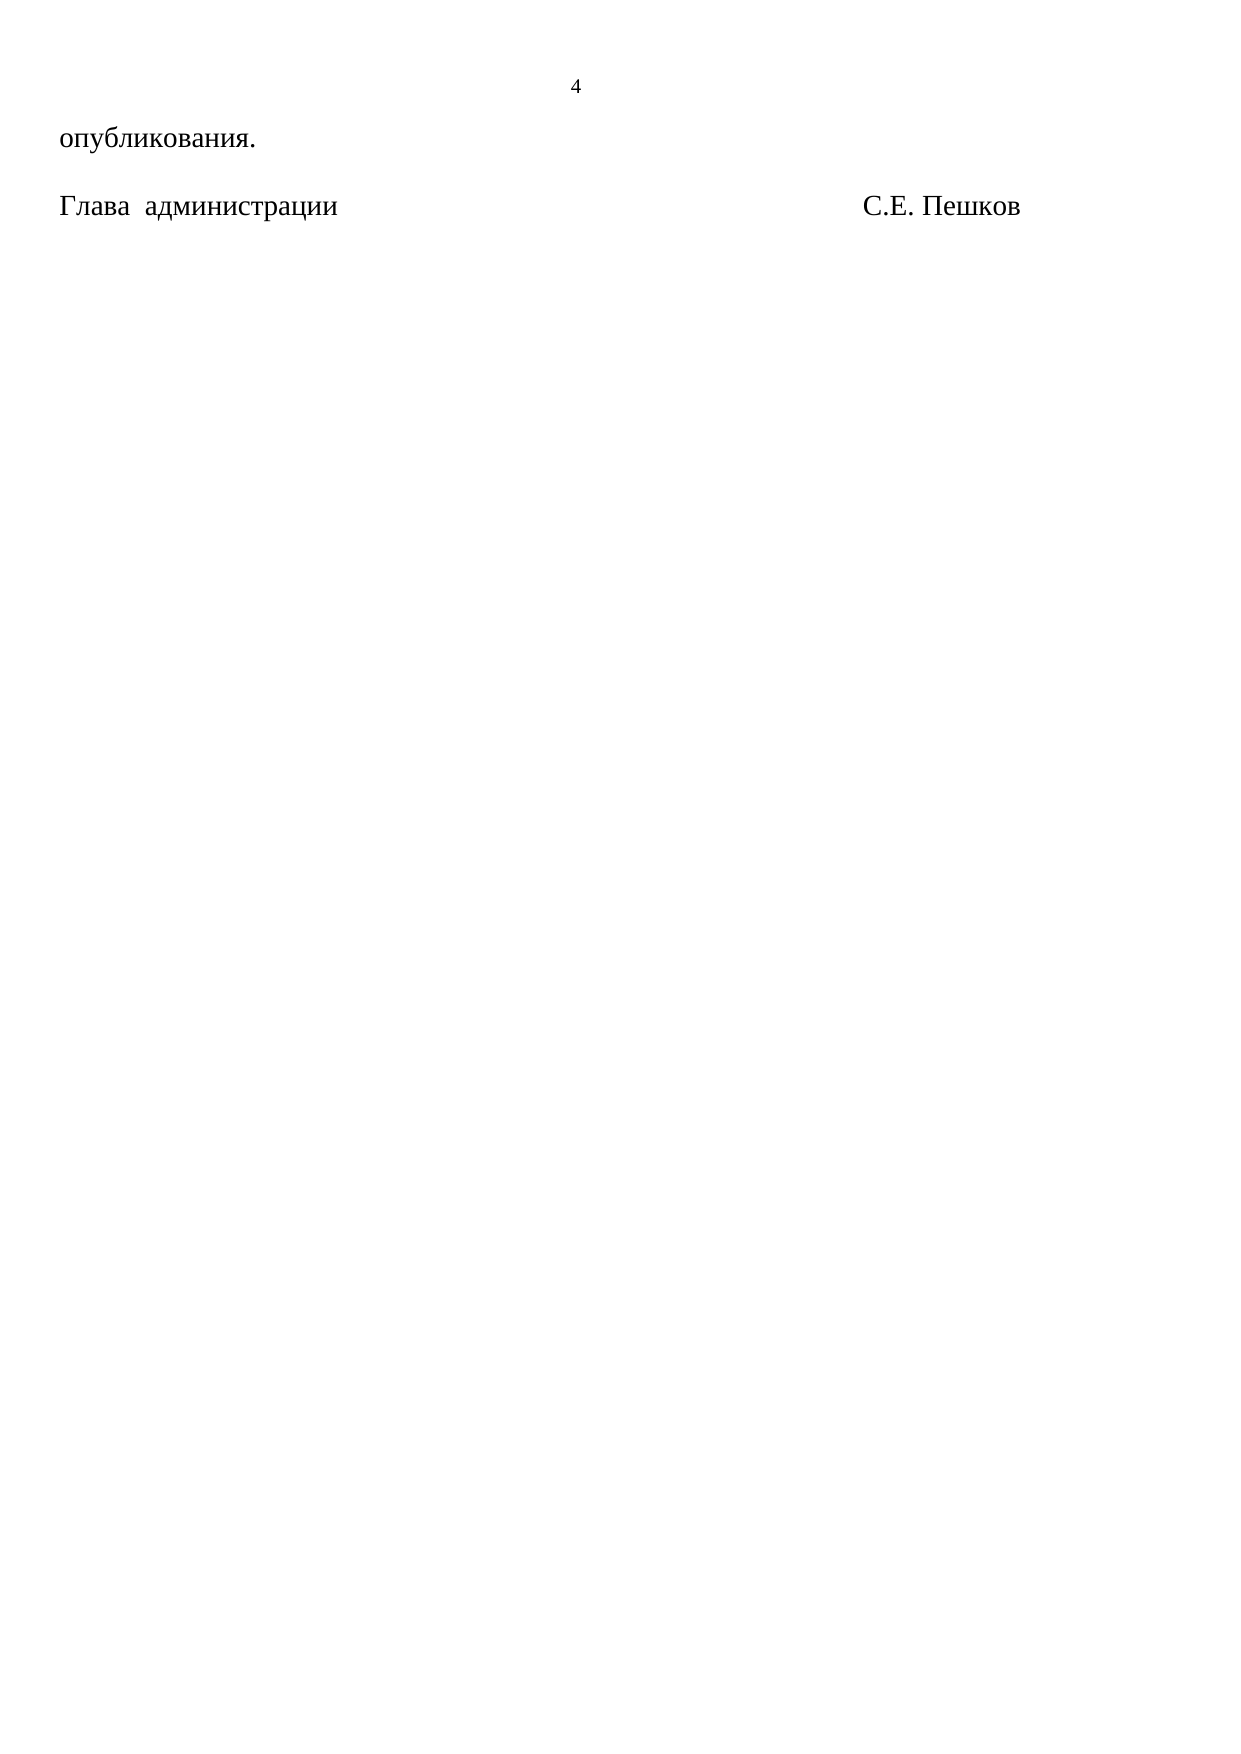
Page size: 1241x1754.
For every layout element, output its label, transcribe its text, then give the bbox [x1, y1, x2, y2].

text 5. Настоящее постановление вступает в силу после его официального опубликования. [59, 121, 1092, 154]
text Глава администрации С.Е. Пешков [59, 188, 1092, 221]
